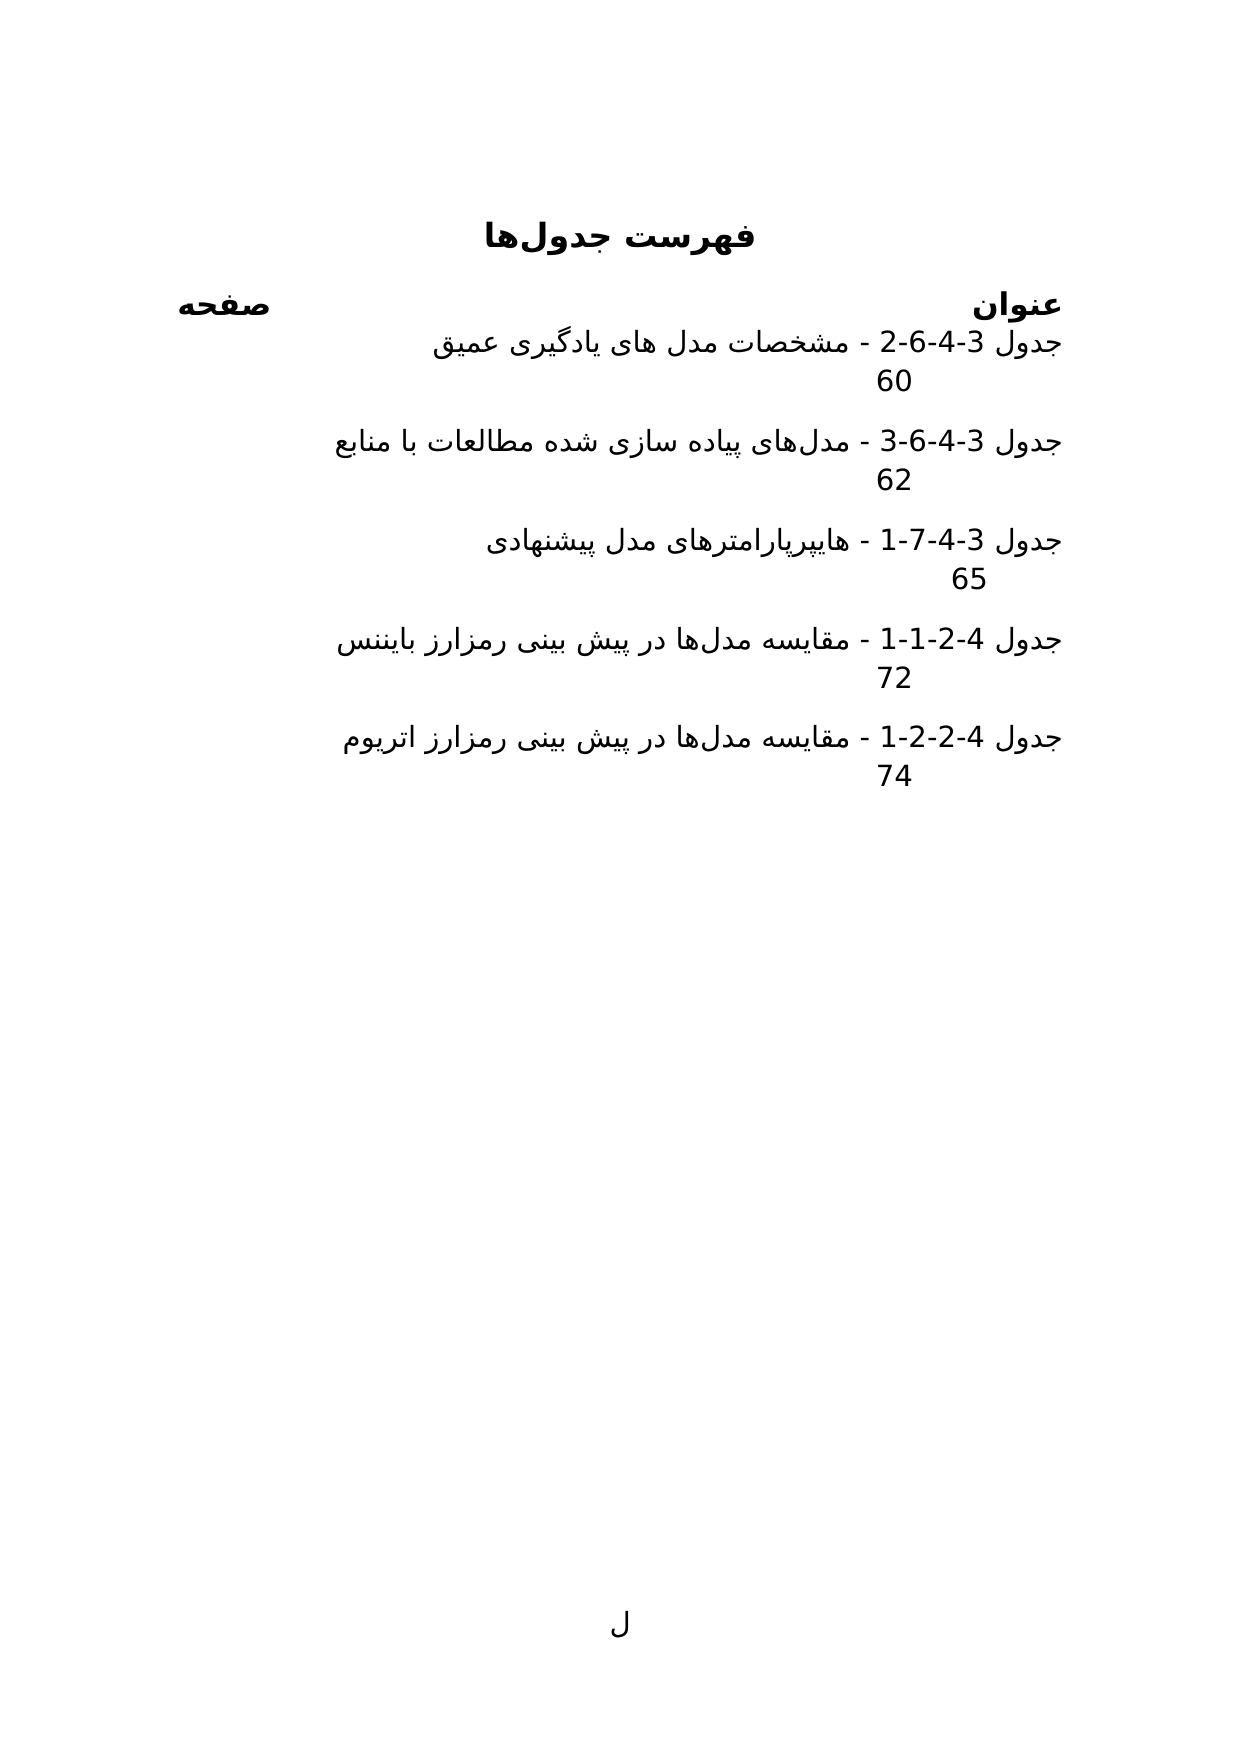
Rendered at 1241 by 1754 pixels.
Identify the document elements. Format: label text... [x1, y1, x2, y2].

text جدول 3-4-7-1 - هایپرپارامترهای مدل پیشنهادی 65 [177, 523, 1063, 596]
text جدول 4-2-2-1 - مقایسه مدل‌ها در پیش بینی رمزارز اتریوم 74 [177, 721, 1063, 794]
text جدول 3-4-6-2 - مشخصات مدل های یادگیری عمیق 60 [177, 326, 1063, 399]
text جدول 4-2-1-1 - مقایسه مدل‌ها در پیش بینی رمزارز بایننس 72 [177, 622, 1063, 695]
text جدول 3-4-6-3 - مدل‌های پیاده سازی شده مطالعات با منابع 62 [177, 424, 1063, 497]
subtitle عنوان صفحه [177, 286, 1063, 323]
text فهرست جدول‌ها [177, 217, 1063, 256]
